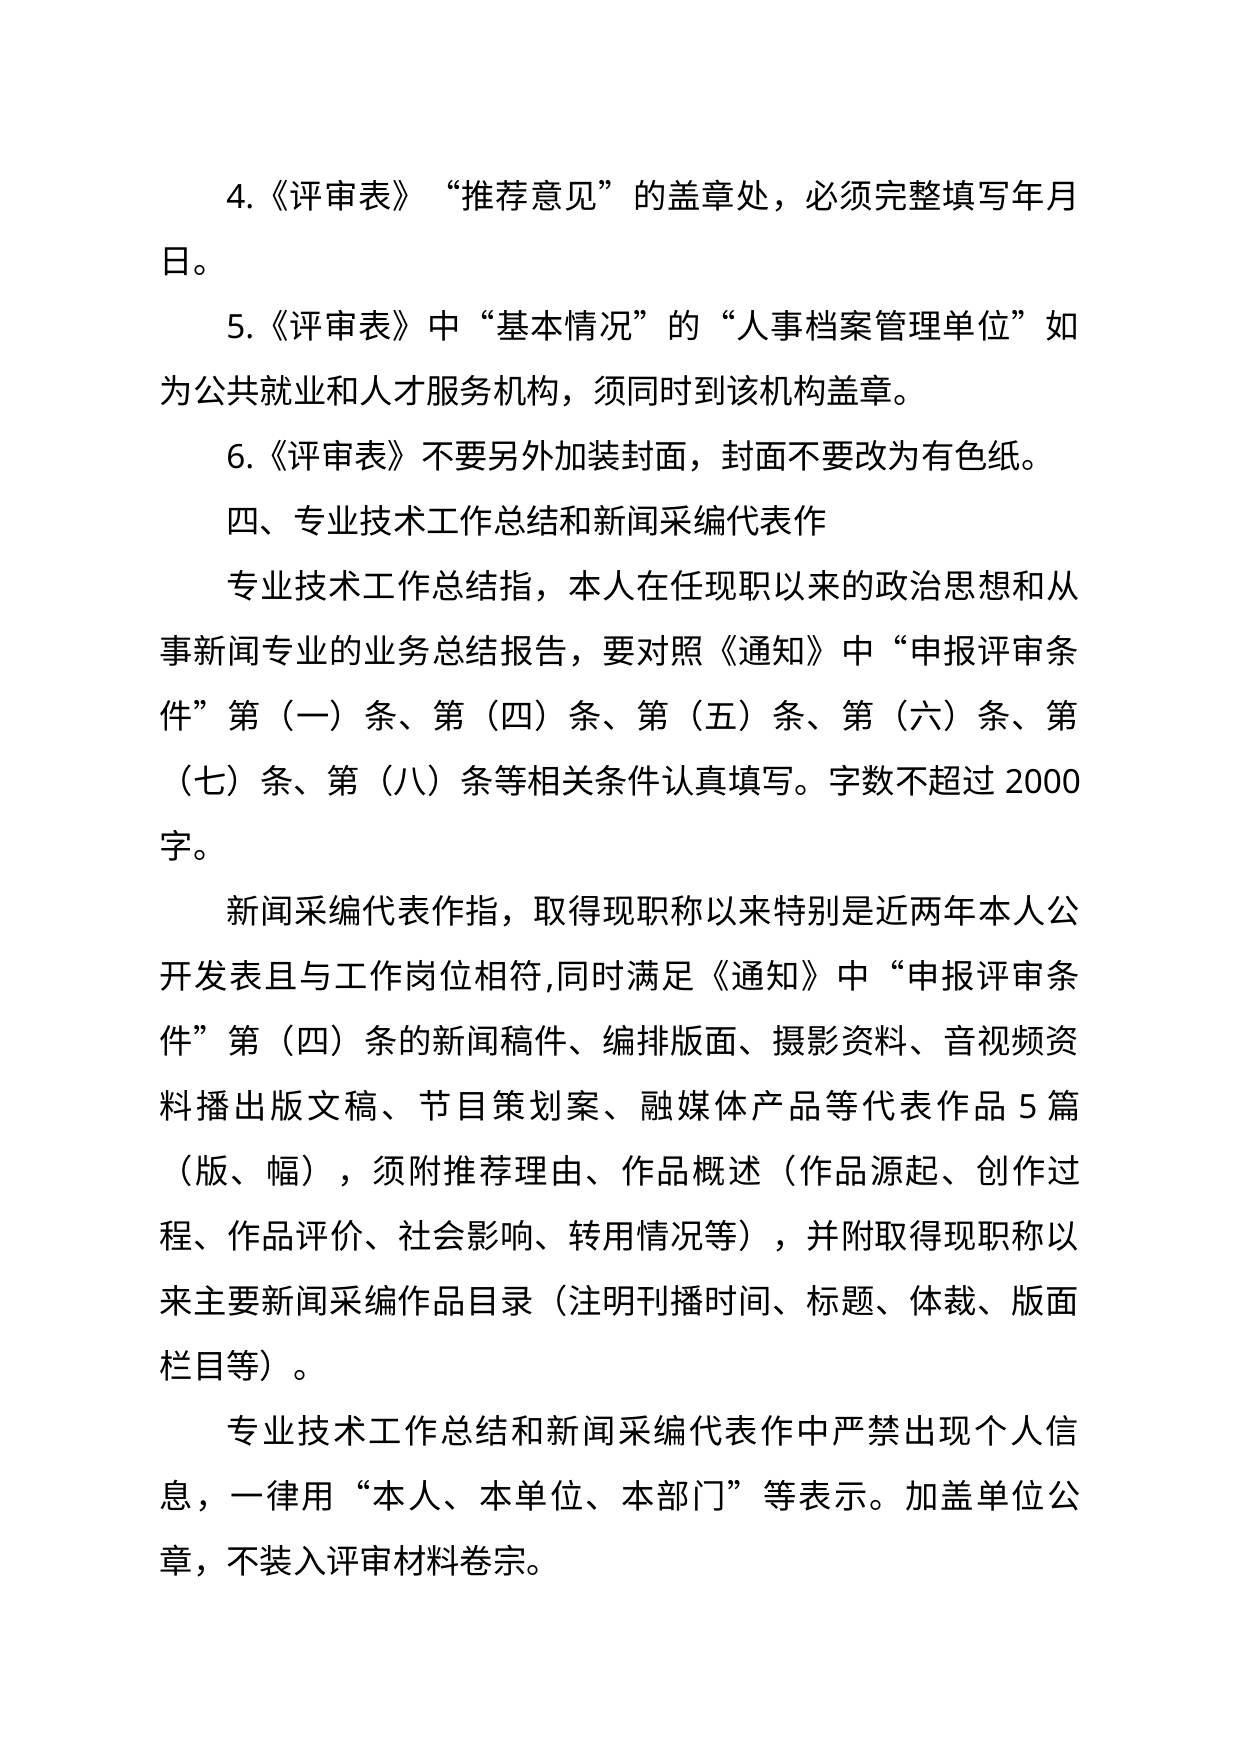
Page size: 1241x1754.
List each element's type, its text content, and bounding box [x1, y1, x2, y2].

text 专业技术工作总结和新闻采编代表作中严禁出现个人信息，一律用“本人、本单位、本部门”等表示。加盖单位公章，不装入评审材料卷宗。 [159, 1397, 1081, 1592]
text 5.《评审表》中“基本情况”的“人事档案管理单位”如为公共就业和人才服务机构，须同时到该机构盖章。 [159, 292, 1081, 422]
text 新闻采编代表作指，取得现职称以来特别是近两年本人公开发表且与工作岗位相符,同时满足《通知》中“申报评审条件”第（四）条的新闻稿件、编排版面、摄影资料、音视频资料播出版文稿、节目策划案、融媒体产品等代表作品5篇（版、幅），须附推荐理由、作品概述（作品源起、创作过程、作品评价、社会影响、转用情况等），并附取得现职称以来主要新闻采编作品目录（注明刊播时间、标题、体裁、版面栏目等）。 [159, 877, 1081, 1397]
text 4.《评审表》“推荐意见”的盖章处，必须完整填写年月日。 [159, 162, 1081, 292]
text 专业技术工作总结指，本人在任现职以来的政治思想和从事新闻专业的业务总结报告，要对照《通知》中“申报评审条件”第（一）条、第（四）条、第（五）条、第（六）条、第（七）条、第（八）条等相关条件认真填写。字数不超过2000字。 [159, 552, 1081, 877]
text 6.《评审表》不要另外加装封面，封面不要改为有色纸。 [159, 422, 1081, 487]
text 四、专业技术工作总结和新闻采编代表作 [159, 487, 1081, 552]
